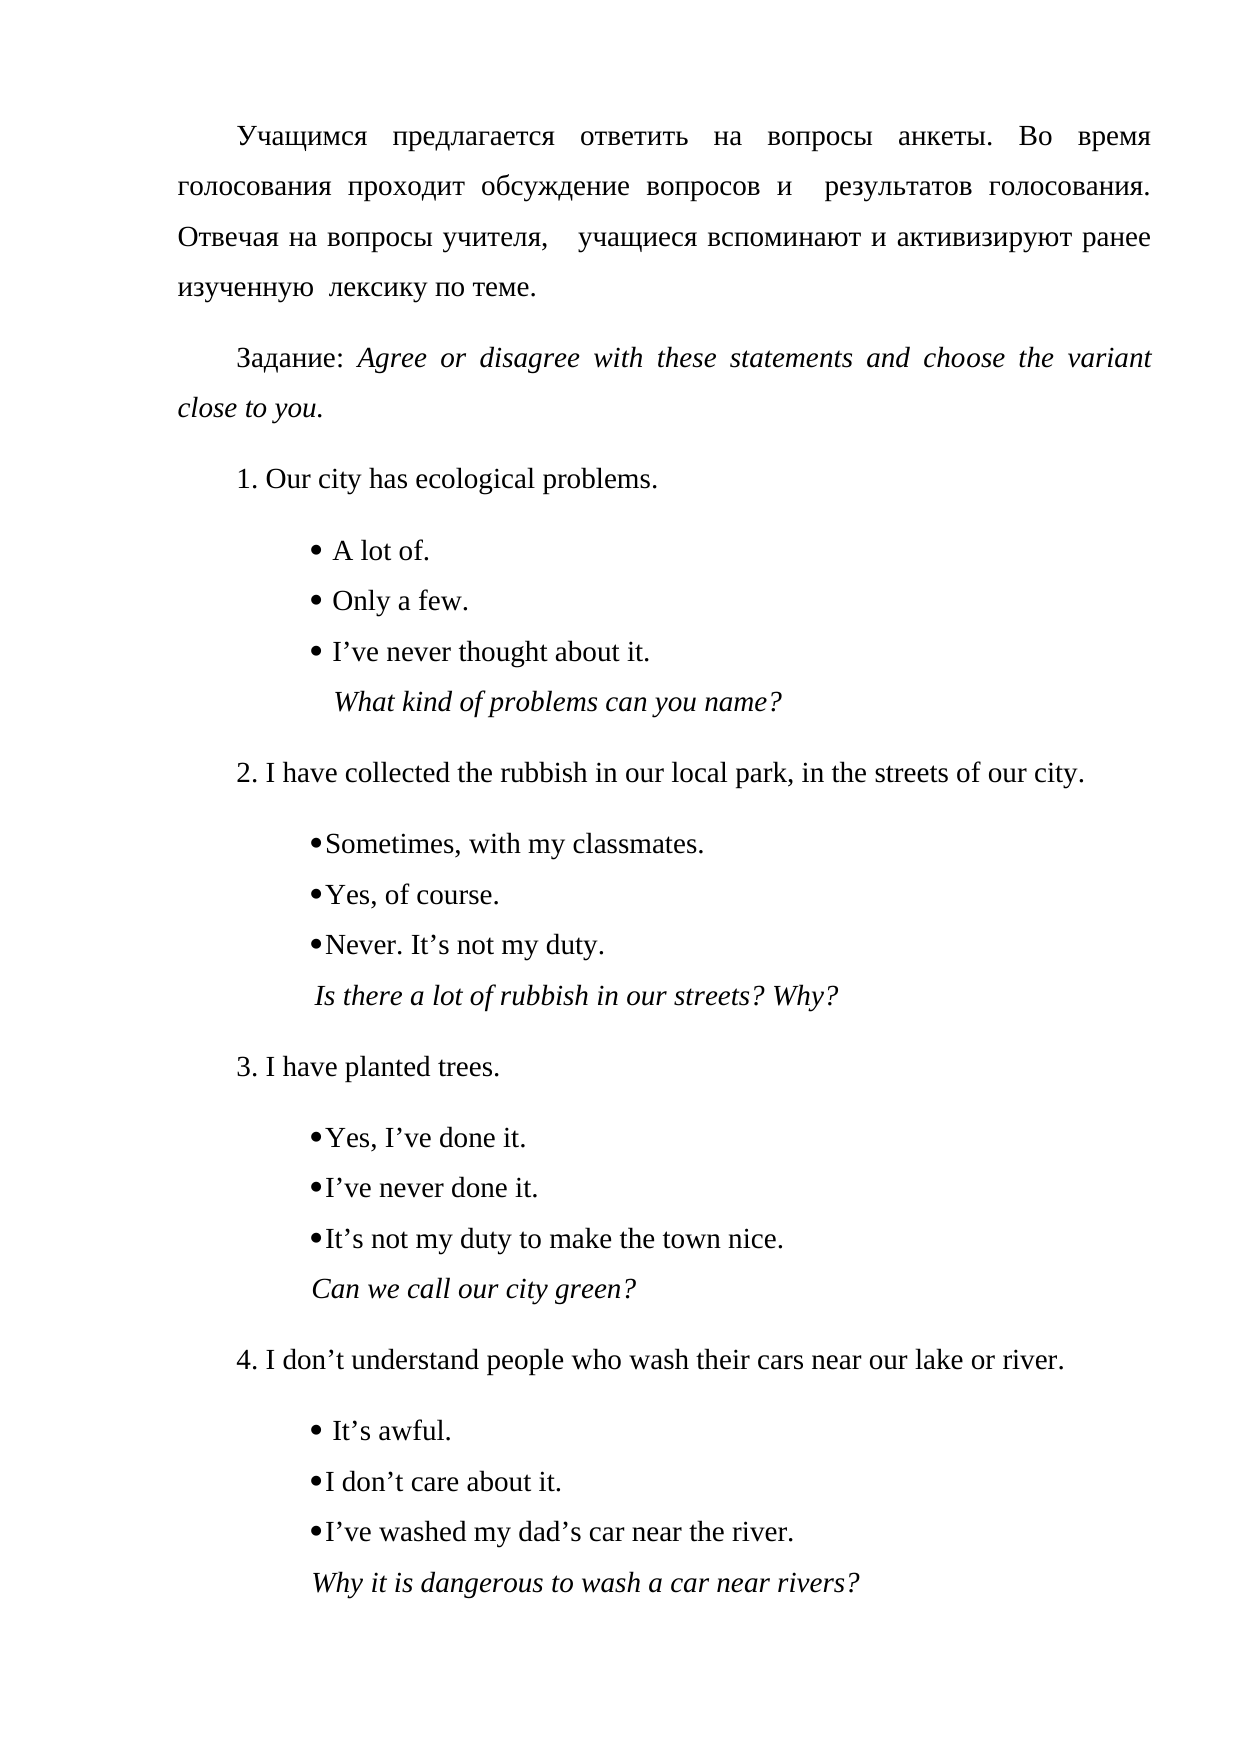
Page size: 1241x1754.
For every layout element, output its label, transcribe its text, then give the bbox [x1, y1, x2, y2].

list I’ve never done it. [252, 1170, 1152, 1204]
list Sometimes, with my classmates. [252, 826, 1152, 860]
text 4. I don’t understand people who wash their cars near our lake or river. [177, 1342, 1152, 1376]
list Yes, of course. [252, 877, 1152, 910]
text Учащимся предлагается ответить на вопросы анкеты. Во время голосования проходит обсуждение вопросов и результатов голосования. Отвечая на вопросы учителя, учащиеся вспоминают и активизируют ранее изученную лексику по теме. [177, 118, 1152, 303]
list Never. It’s not my duty. [252, 927, 1152, 961]
list I don’t care about it. [252, 1464, 1152, 1497]
list A lot of. [252, 533, 1152, 566]
text 2. I have collected the rubbish in our local park, in the streets of our city. [177, 755, 1152, 789]
text 3. I have planted trees. [177, 1049, 1152, 1082]
list Why it is dangerous to wash a car near rivers? [252, 1565, 1152, 1598]
list I’ve never thought about it. [252, 634, 1152, 667]
text Задание: Agree or disagree with these statements and choоse the variant close to you. [177, 340, 1152, 424]
list Is there a lot of rubbish in our streets? Why? [255, 978, 1152, 1011]
list Yes, I’ve done it. [252, 1120, 1152, 1153]
list It’s not my duty to make the town nice. [252, 1221, 1152, 1254]
list Only a few. [252, 583, 1152, 617]
text 1. Our city has ecological problems. [177, 462, 1152, 495]
list It’s awful. [252, 1413, 1152, 1447]
list What kind of problems can you name? [252, 684, 1152, 718]
list I’ve washed my dad’s car near the river. [252, 1514, 1152, 1548]
list Can we call our city green? [252, 1271, 1152, 1305]
